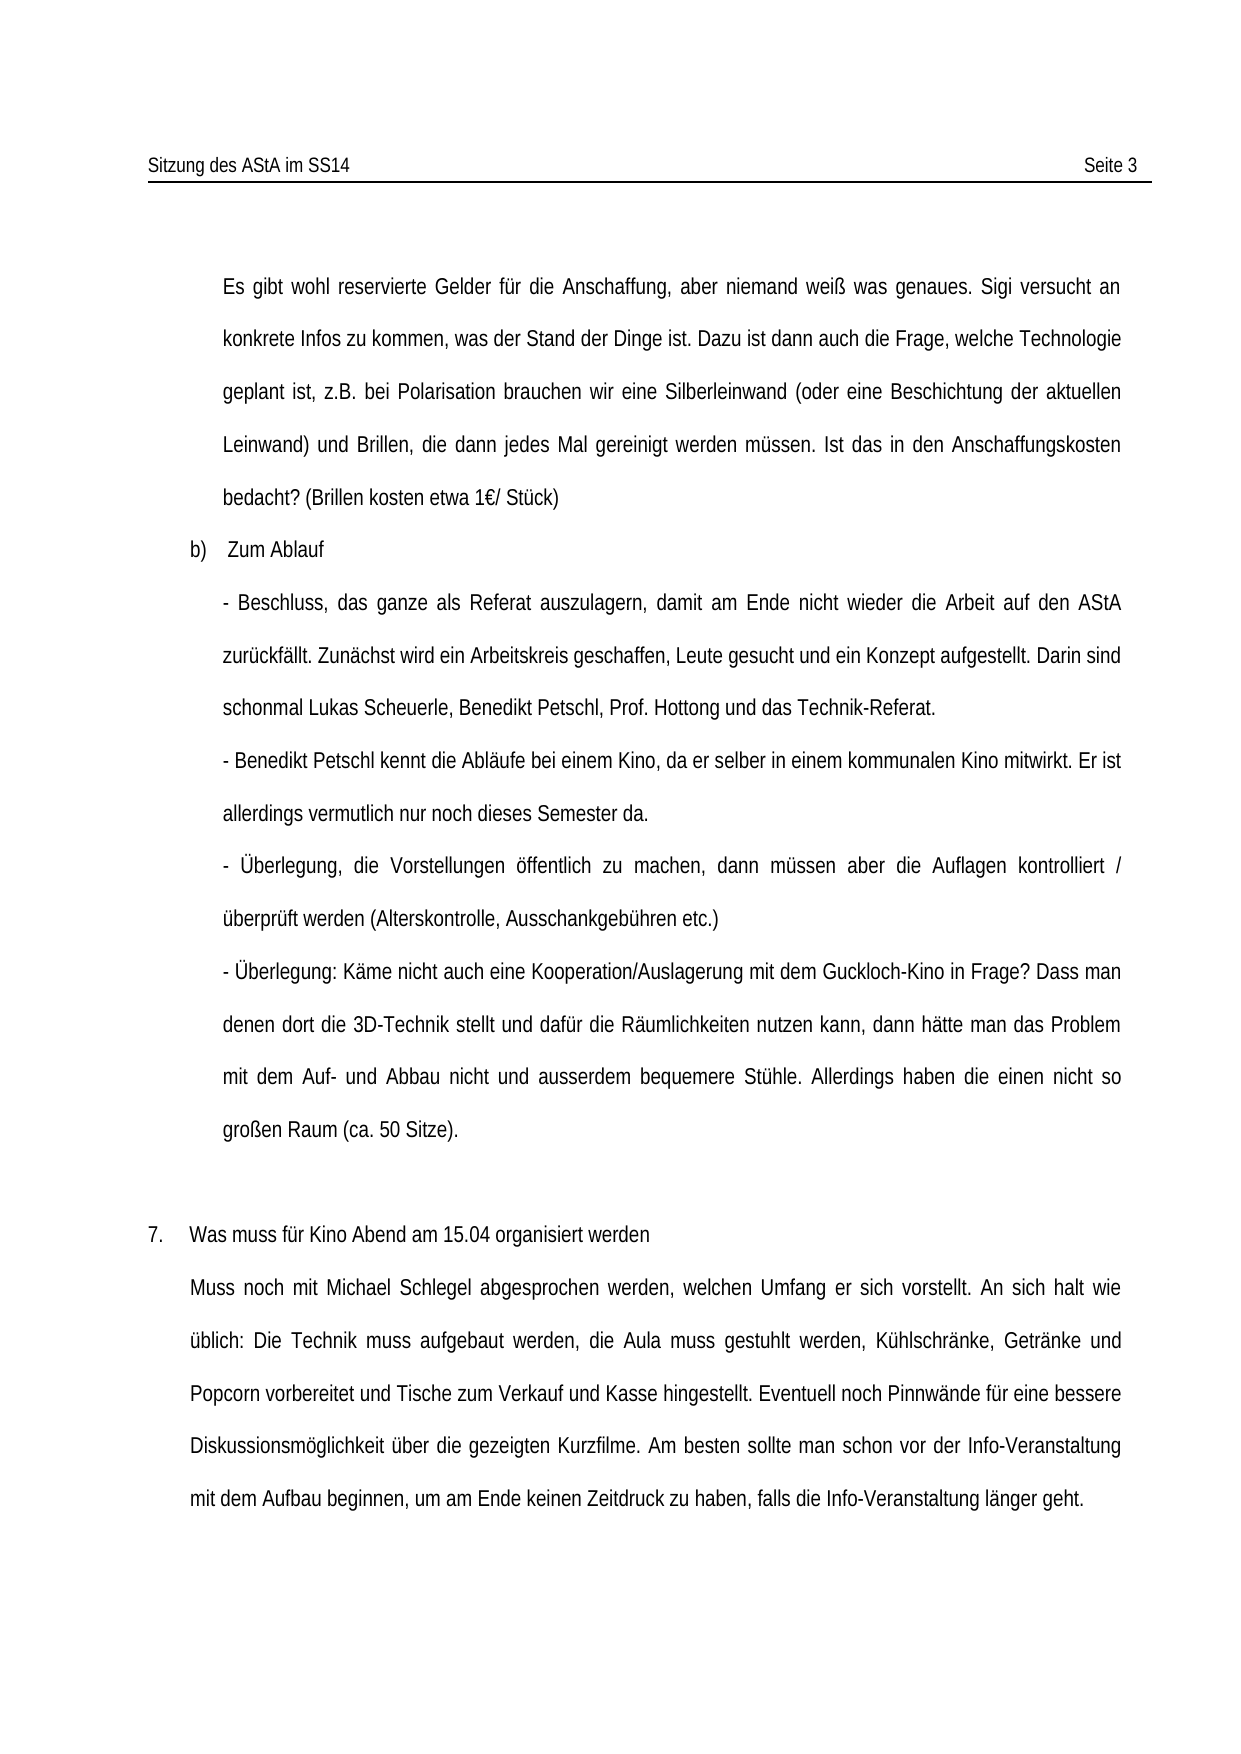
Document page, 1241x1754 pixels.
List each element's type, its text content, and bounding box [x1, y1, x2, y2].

text - Überlegung, die Vorstellungen öffentlich zu machen, dann müssen aber die Auflagen kontrolliert / überprüft werden (Alterskontrolle, Ausschankgebühren etc.) [223, 852, 1122, 931]
text - Benedikt Petschl kennt die Abläufe bei einem Kino, da er selber in einem kommunalen Kino mitwirkt. Er ist allerdings vermutlich nur noch dieses Semester da. [223, 747, 1122, 826]
text - Beschluss, das ganze als Referat auszulagern, damit am Ende nicht wieder die Arbeit auf den AStA zurückfällt. Zunächst wird ein Arbeitskreis geschaffen, Leute gesucht und ein Konzept aufgestellt. Darin sind schonmal Lukas Scheuerle, Benedikt Petschl, Prof. Hottong und das Technik-Referat. [223, 589, 1122, 721]
text - Überlegung: Käme nicht auch eine Kooperation/Auslagerung mit dem Guckloch-Kino in Frage? Dass man denen dort die 3D-Technik stellt und dafür die Räumlichkeiten nutzen kann, dann hätte man das Problem mit dem Auf- und Abbau nicht und ausserdem bequemere Stühle. Allerdings haben die einen nicht so großen Raum (ca. 50 Sitze). [223, 958, 1122, 1142]
text Es gibt wohl reservierte Gelder für die Anschaffung, aber niemand weiß was genaues. Sigi versucht an konkrete Infos zu kommen, was der Stand der Dinge ist. Dazu ist dann auch die Frage, welche Technologie geplant ist, z.B. bei Polarisation brauchen wir eine Silberleinwand (oder eine Beschichtung der aktuellen Leinwand) und Brillen, die dann jedes Mal gereinigt werden müssen. Ist das in den Anschaffungskosten bedacht? (Brillen kosten etwa 1€/ Stück) [223, 273, 1122, 510]
list Was muss für Kino Abend am 15.04 organisiert werden [148, 1221, 1122, 1248]
text Muss noch mit Michael Schlegel abgesprochen werden, welchen Umfang er sich vorstellt. An sich halt wie üblich: Die Technik muss aufgebaut werden, die Aula muss gestuhlt werden, Kühlschränke, Getränke und Popcorn vorbereitet und Tische zum Verkauf und Kasse hingestellt. Eventuell noch Pinnwände für eine bessere Diskussionsmöglichkeit über die gezeigten Kurzfilme. Am besten sollte man schon vor der Info-Veranstaltung mit dem Aufbau beginnen, um am Ende keinen Zeitdruck zu haben, falls die Info-Veranstaltung länger geht. [190, 1274, 1122, 1511]
list Zum Ablauf [190, 536, 1122, 562]
